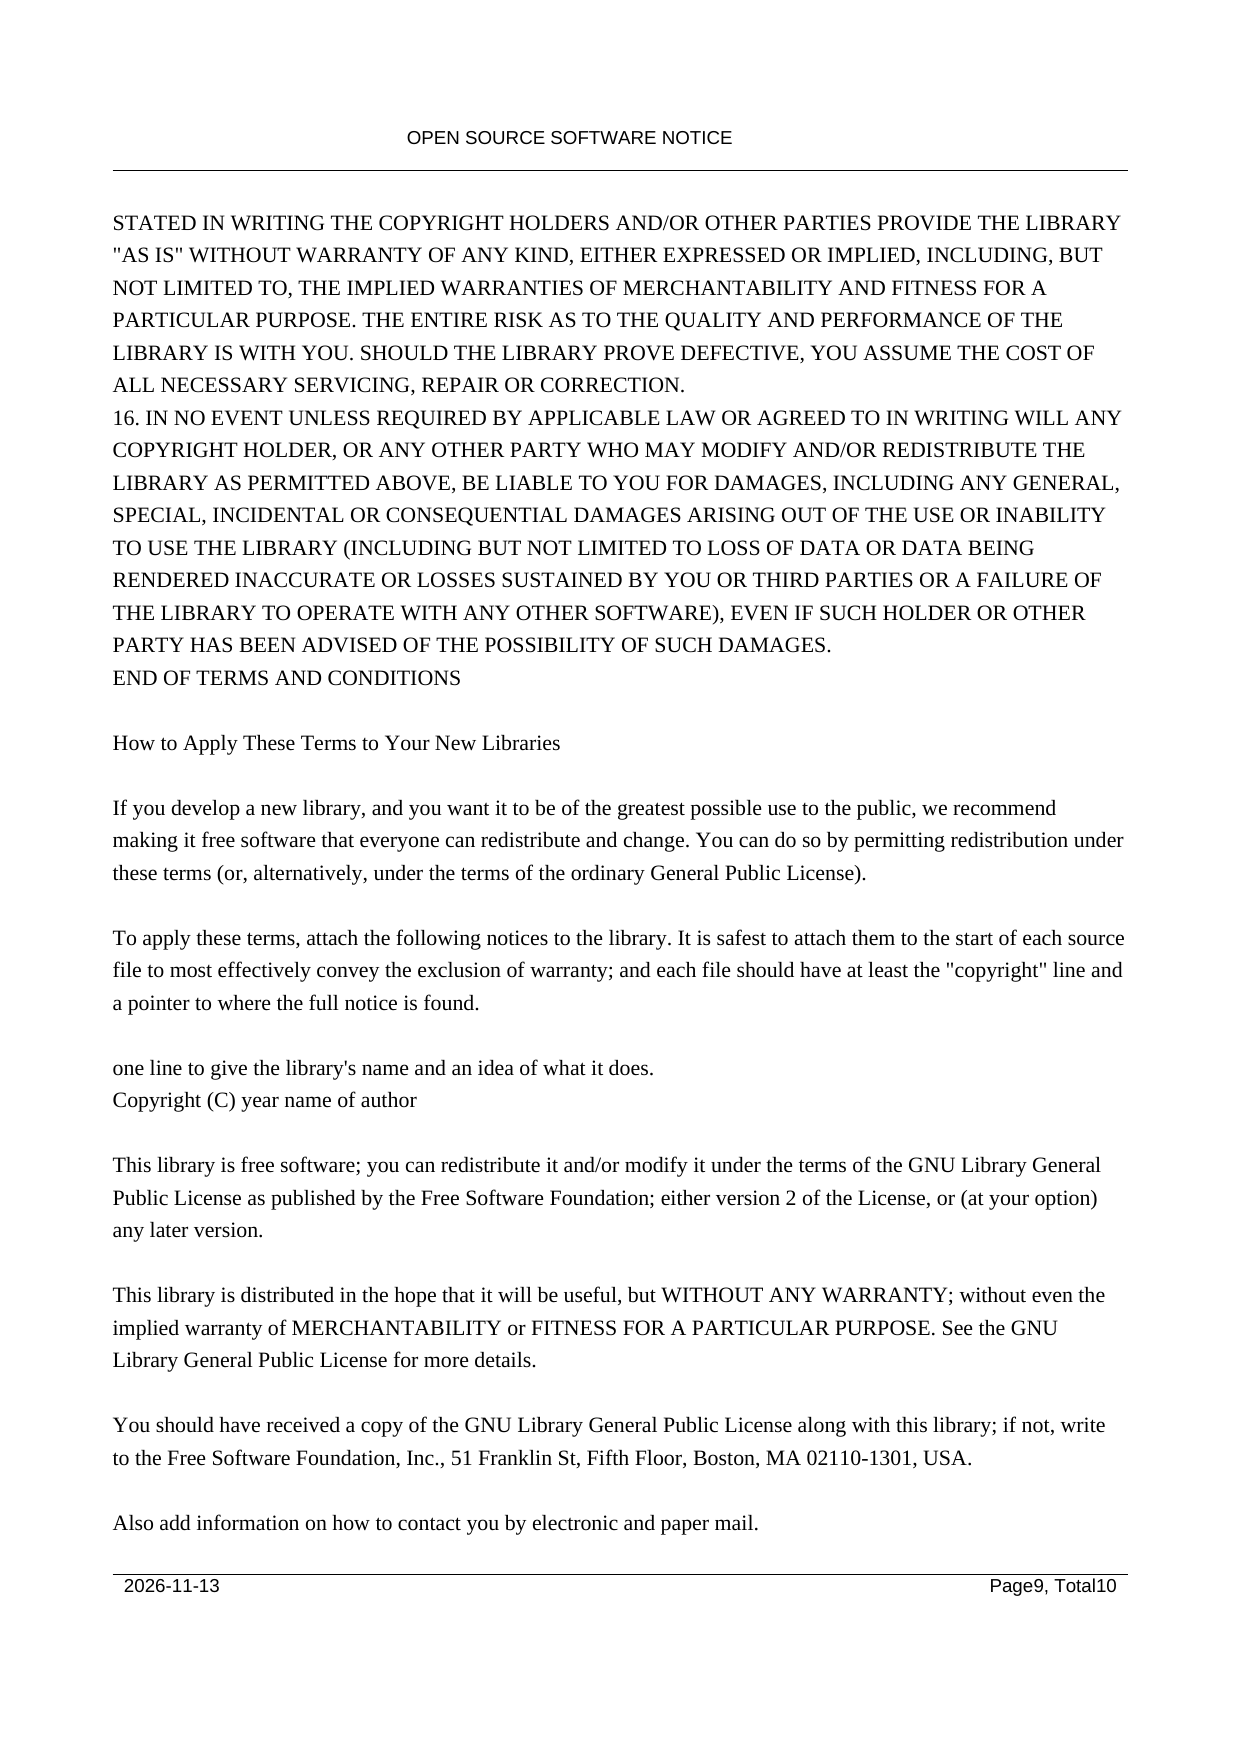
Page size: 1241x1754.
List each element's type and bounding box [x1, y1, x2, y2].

text [112, 206, 1128, 1539]
